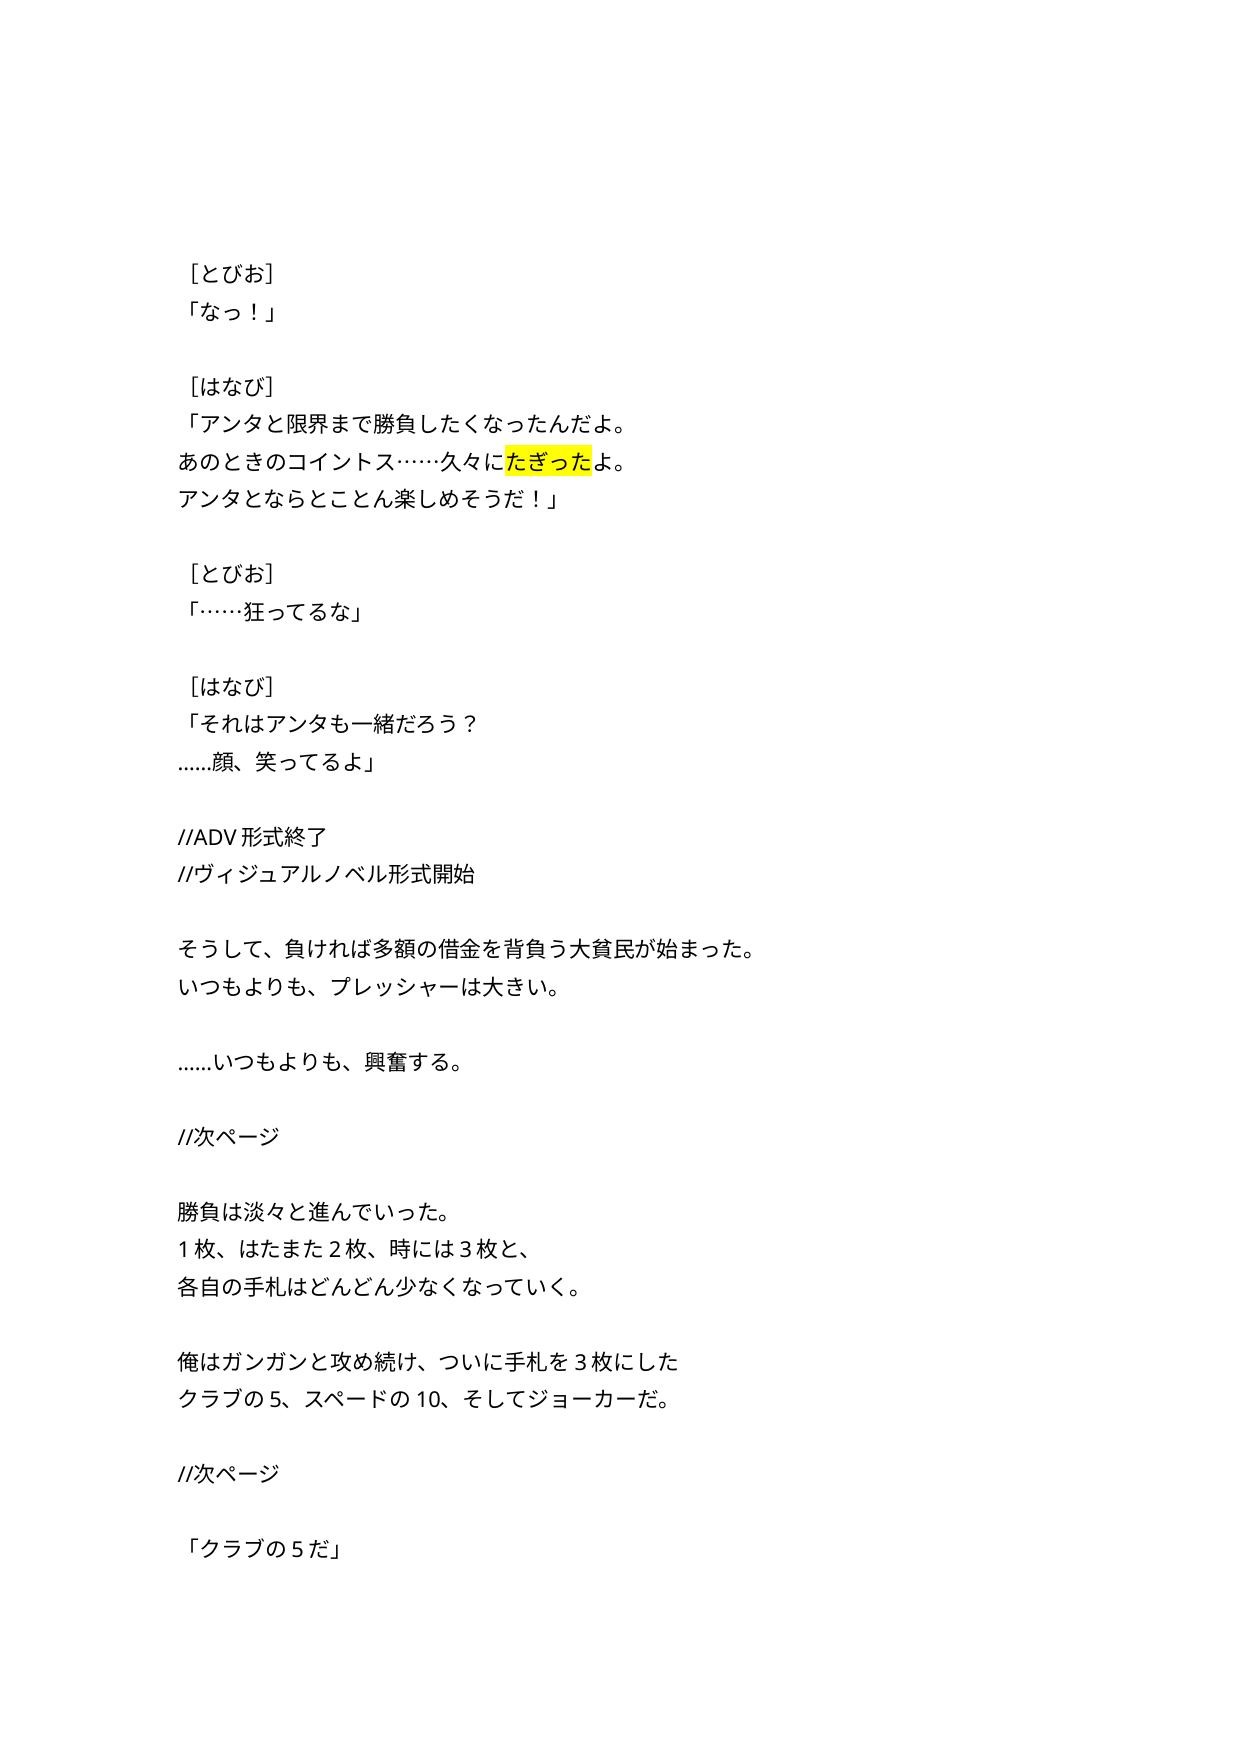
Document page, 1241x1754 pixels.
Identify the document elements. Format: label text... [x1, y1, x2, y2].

text ……顔、笑ってるよ」 [177, 742, 1063, 779]
text ……いつもよりも、興奮する。 [177, 1042, 1063, 1079]
text クラブの5、スペードの10、そしてジョーカーだ。 [177, 1379, 1063, 1417]
text 「クラブの5だ」 [177, 1529, 1063, 1567]
text 1枚、はたまた2枚、時には3枚と、 [177, 1229, 1063, 1267]
text 勝負は淡々と進んでいった。 [177, 1192, 1063, 1229]
text いつもよりも、プレッシャーは大きい。 [177, 967, 1063, 1004]
text ［はなび］ [177, 667, 1063, 704]
text 俺はガンガンと攻め続け、ついに手札を3枚にした [177, 1342, 1063, 1379]
text 「なっ！」 [177, 292, 1063, 329]
text 各自の手札はどんどん少なくなっていく。 [177, 1267, 1063, 1304]
text 「アンタと限界まで勝負したくなったんだよ。 [177, 404, 1063, 442]
text //ヴィジュアルノベル形式開始 [177, 854, 1063, 892]
text //次ページ [177, 1454, 1063, 1492]
text ［とびお］ [177, 254, 1063, 292]
text 「それはアンタも一緒だろう？ [177, 704, 1063, 742]
text 「……狂ってるな」 [177, 592, 1063, 629]
text ［はなび］ [177, 367, 1063, 404]
text そうして、負ければ多額の借金を背負う大貧民が始まった。 [177, 929, 1063, 967]
text あのときのコイントス……久々にたぎったよ。 [177, 442, 1063, 479]
text //ADV形式終了 [177, 817, 1063, 854]
text //次ページ [177, 1117, 1063, 1154]
text ［とびお］ [177, 554, 1063, 592]
text アンタとならとことん楽しめそうだ！」 [177, 479, 1063, 517]
